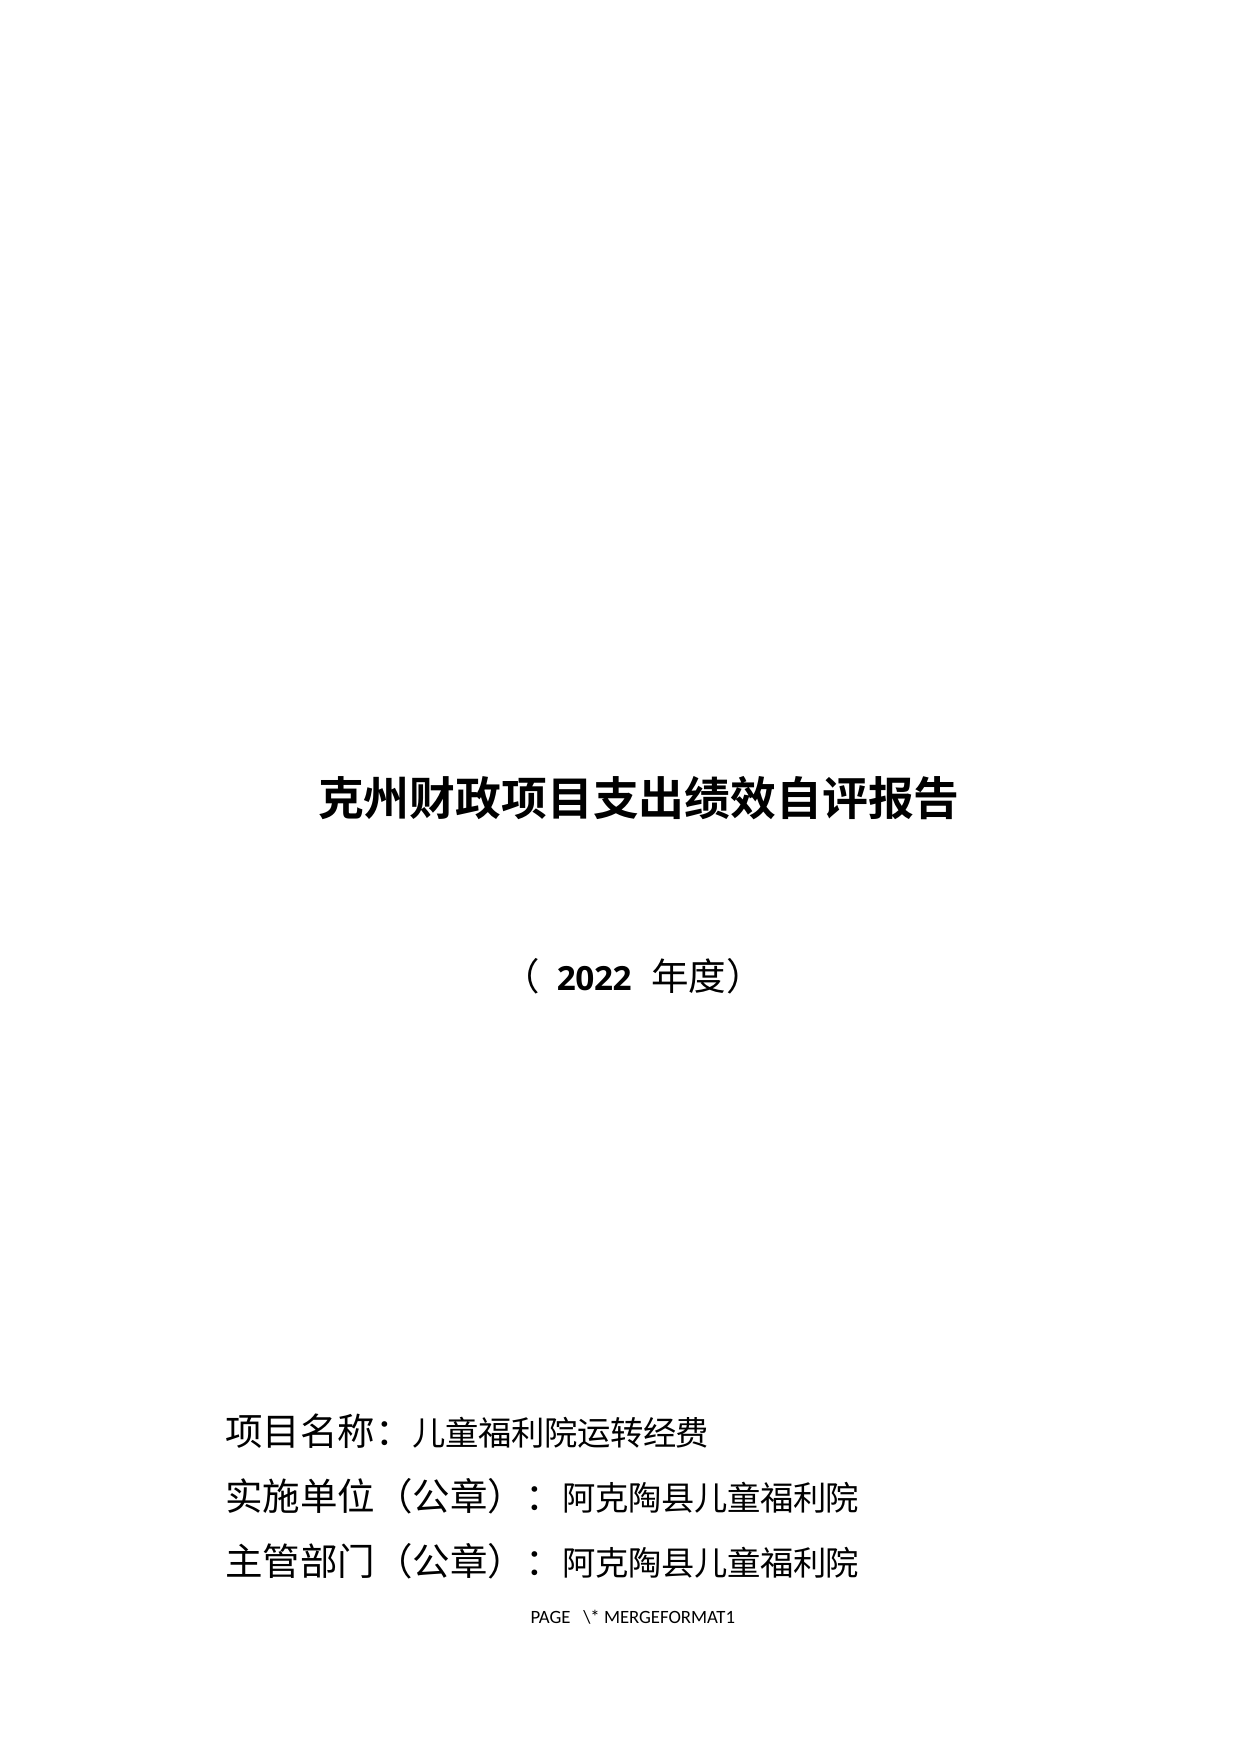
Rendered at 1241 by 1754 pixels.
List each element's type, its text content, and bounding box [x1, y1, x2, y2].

text 项目名称：儿童福利院运转经费 [187, 1397, 1078, 1462]
text 实施单位（公章）：阿克陶县儿童福利院 [187, 1462, 1078, 1527]
text （ 2022 年度） [187, 942, 1078, 1007]
text 主管部门（公章）：阿克陶县儿童福利院 [187, 1527, 1078, 1592]
text 克州财政项目支出绩效自评报告 [187, 747, 1078, 844]
